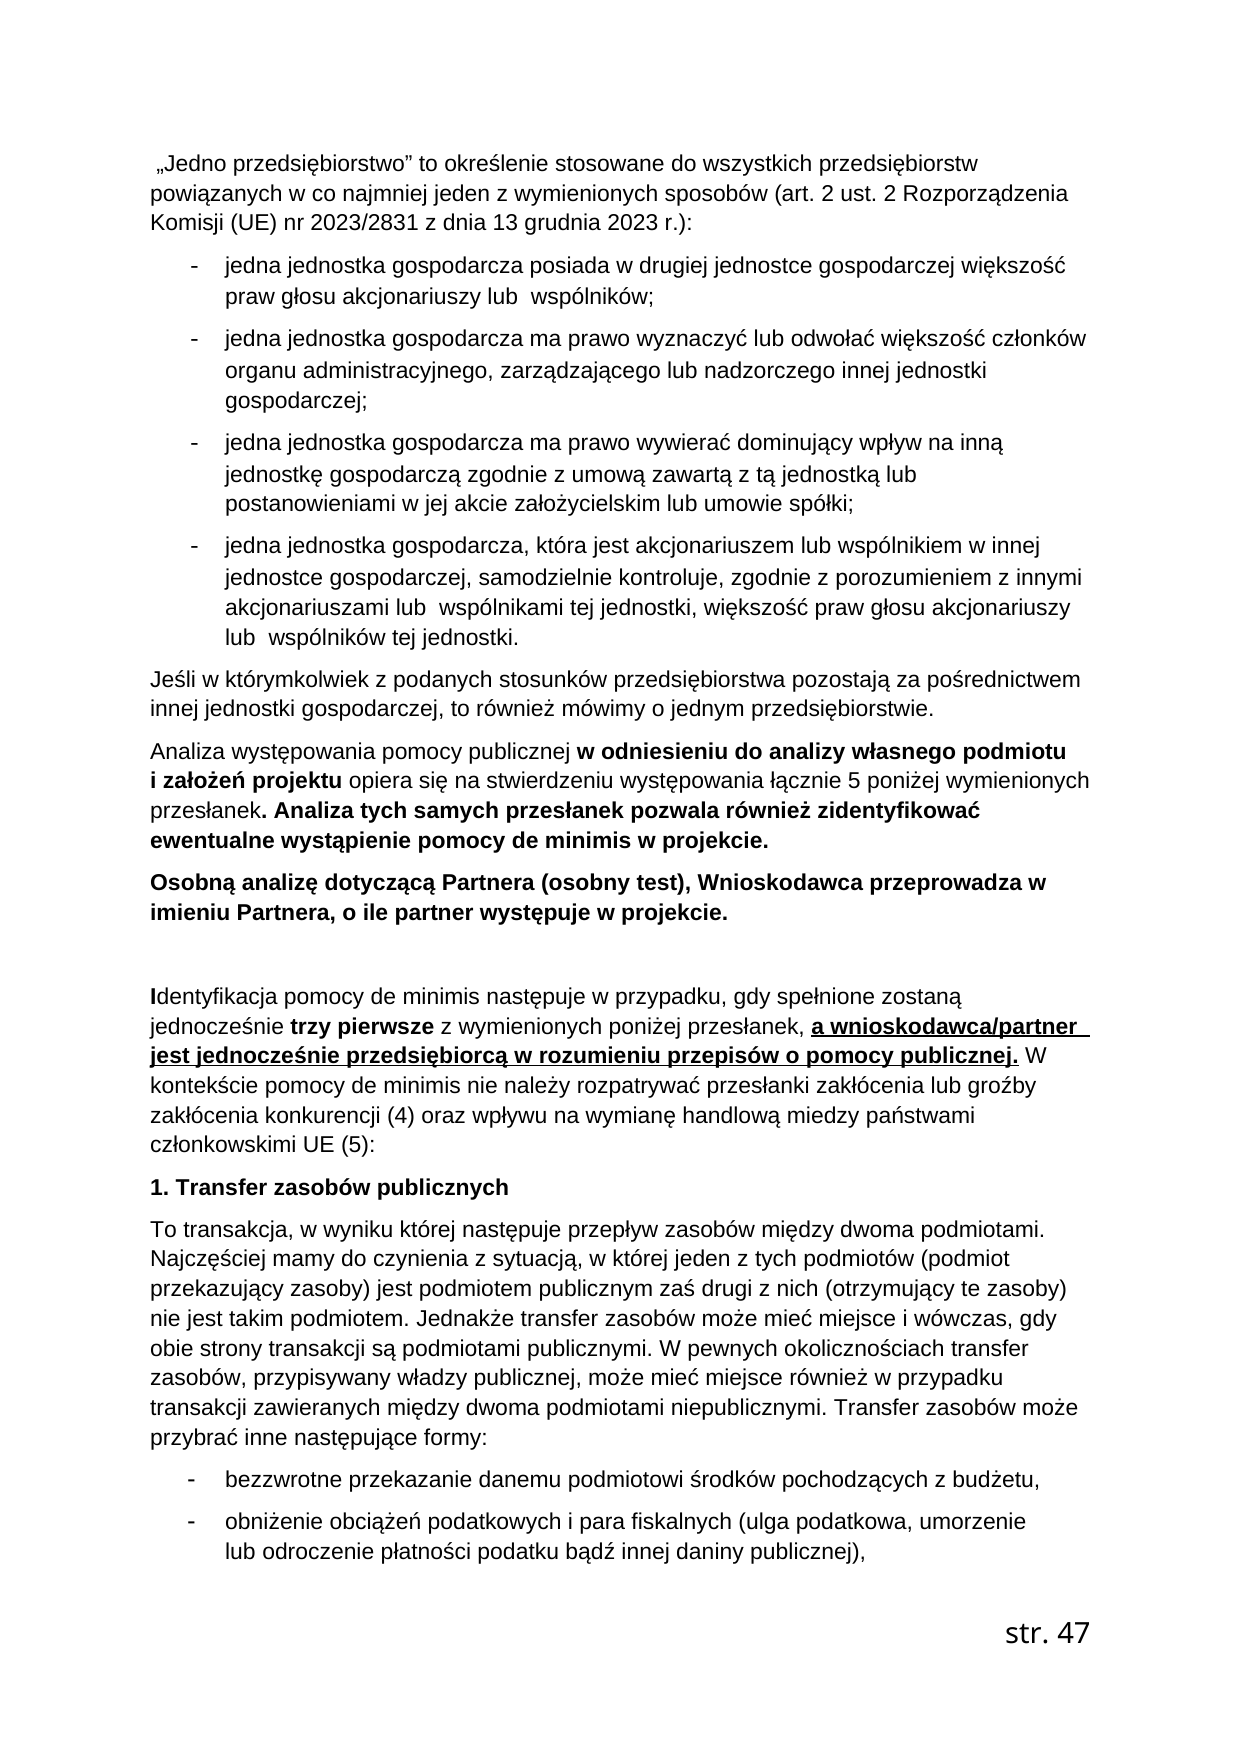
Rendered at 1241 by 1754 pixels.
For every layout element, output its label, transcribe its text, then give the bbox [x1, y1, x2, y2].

text Jeśli w którymkolwiek z podanych stosunków przedsiębiorstwa pozostają za pośrednictwem innej jednostki gospodarczej, to również mówimy o jednym przedsiębiorstwie. [150, 666, 1090, 722]
list jedna jednostka gospodarcza ma prawo wywierać dominujący wpływ na inną jednostkę gospodarczą zgodnie z umową zawartą z tą jednostką lub postanowieniami w jej akcie założycielskim lub umowie spółki; [187, 429, 1090, 517]
text Analiza występowania pomocy publicznej w odniesieniu do analizy własnego podmiotu i założeń projektu opiera się na stwierdzeniu występowania łącznie 5 poniżej wymienionych przesłanek. Analiza tych samych przesłanek pozwala również zidentyfikować ewentualne wystąpienie pomocy de minimis w projekcie. [150, 738, 1090, 853]
list jedna jednostka gospodarcza, która jest akcjonariuszem lub wspólnikiem w innej jednostce gospodarczej, samodzielnie kontroluje, zgodnie z porozumieniem z innymi akcjonariuszami lub wspólnikami tej jednostki, większość praw głosu akcjonariuszy lub wspólników tej jednostki. [187, 532, 1090, 650]
text Osobną analizę dotyczącą Partnera (osobny test), Wnioskodawca przeprowadza w imieniu Partnera, o ile partner występuje w projekcie. [150, 869, 1090, 925]
list jedna jednostka gospodarcza posiada w drugiej jednostce gospodarczej większość praw głosu akcjonariuszy lub wspólników; [187, 252, 1090, 309]
text To transakcja, w wyniku której następuje przepływ zasobów między dwoma podmiotami. Najczęściej mamy do czynienia z sytuacją, w której jeden z tych podmiotów (podmiot przekazujący zasoby) jest podmiotem publicznym zaś drugi z nich (otrzymujący te zasoby) nie jest takim podmiotem. Jednakże transfer zasobów może mieć miejsce i wówczas, gdy obie strony transakcji są podmiotami publicznymi. W pewnych okolicznościach transfer zasobów, przypisywany władzy publicznej, może mieć miejsce również w przypadku transakcji zawieranych między dwoma podmiotami niepublicznymi. Transfer zasobów może przybrać inne następujące formy: [150, 1216, 1090, 1450]
list jedna jednostka gospodarcza ma prawo wyznaczyć lub odwołać większość członków organu administracyjnego, zarządzającego lub nadzorczego innej jednostki gospodarczej; [187, 325, 1090, 413]
list bezzwrotne przekazanie danemu podmiotowi środków pochodzących z budżetu, [187, 1466, 1090, 1492]
list obniżenie obciążeń podatkowych i para fiskalnych (ulga podatkowa, umorzenie lub odroczenie płatności podatku bądź innej daniny publicznej), [187, 1508, 1090, 1564]
text „Jedno przedsiębiorstwo” to określenie stosowane do wszystkich przedsiębiorstw powiązanych w co najmniej jeden z wymienionych sposobów (art. 2 ust. 2 Rozporządzenia Komisji (UE) nr 2023/2831 z dnia 13 grudnia 2023 r.): [150, 150, 1090, 236]
text 1. Transfer zasobów publicznych [150, 1173, 1090, 1200]
text Identyfikacja pomocy de minimis następuje w przypadku, gdy spełnione zostaną jednocześnie trzy pierwsze z wymienionych poniżej przesłanek, a wnioskodawca/partner jest jednocześnie przedsiębiorcą w rozumieniu przepisów o pomocy publicznej. W kontekście pomocy de minimis nie należy rozpatrywać przesłanki zakłócenia lub groźby zakłócenia konkurencji (4) oraz wpływu na wymianę handlową miedzy państwami członkowskimi UE (5): [150, 983, 1090, 1158]
